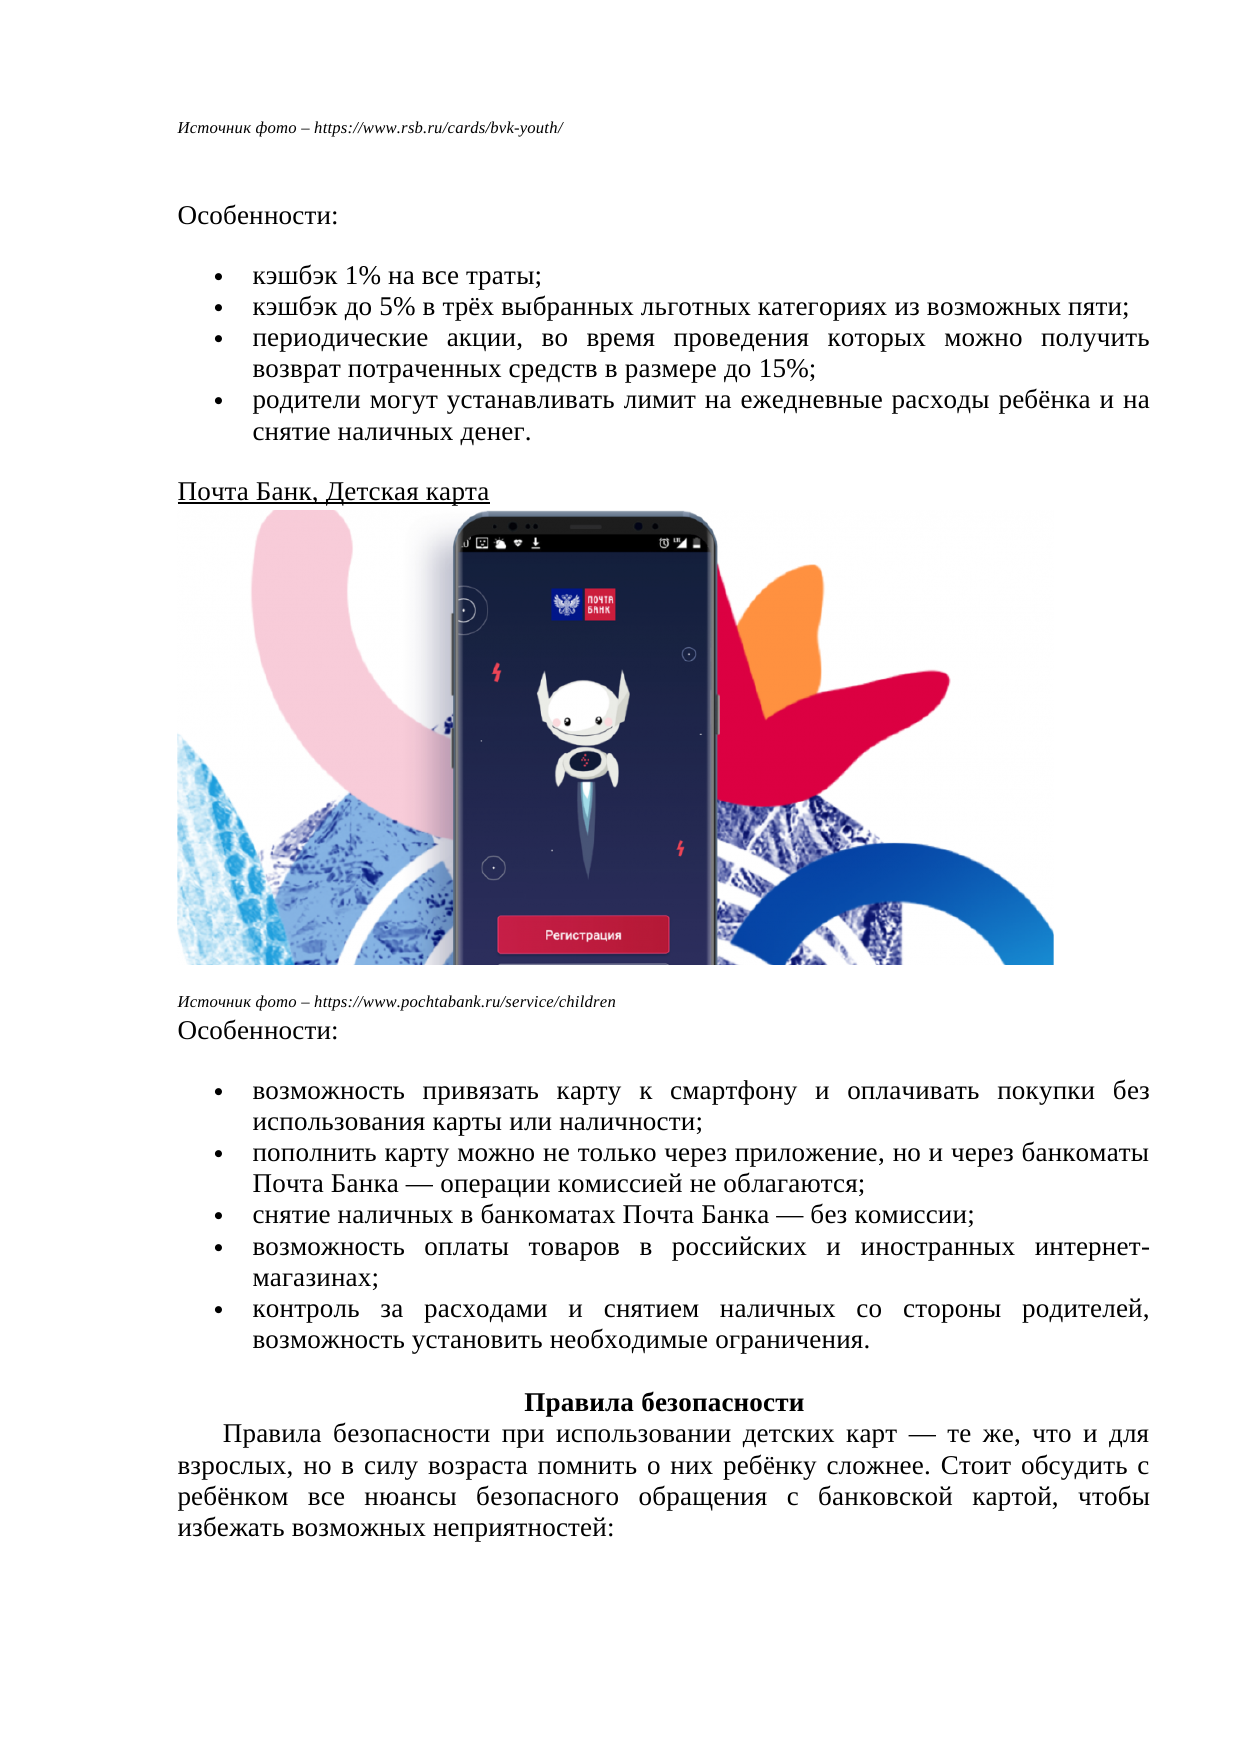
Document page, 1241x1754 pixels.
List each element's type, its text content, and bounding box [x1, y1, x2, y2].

list контроль за расходами и снятием наличных со стороны родителей, возможность установить необходимые ограничения. [215, 1292, 1152, 1354]
picture [177, 510, 1054, 965]
list снятие наличных в банкоматах Почта Банка — без комиссии; [215, 1199, 1152, 1230]
list возможность привязать карту к смартфону и оплачивать покупки без использования карты или наличности; [215, 1074, 1152, 1136]
list кэшбэк 1% на все траты; [215, 259, 1152, 290]
list периодические акции, во время проведения которых можно получить возврат потраченных средств в размере до 15%; [215, 321, 1152, 384]
subtitle Источник фото – https://www.rsb.ru/cards/bvk-youth/ [177, 118, 1152, 137]
subtitle Правила безопасности [177, 1383, 1152, 1418]
list пополнить карту можно не только через приложение, но и через банкоматы Почта Банка — операции комиссией не облагаются; [215, 1136, 1152, 1199]
text Особенности: [177, 199, 1152, 230]
list возможность оплаты товаров в российских и иностранных интернет-магазинах; [215, 1230, 1152, 1292]
list кэшбэк до 5% в трёх выбранных льготных категориях из возможных пяти; [215, 290, 1152, 321]
list родители могут устанавливать лимит на ежедневные расходы ребёнка и на снятие наличных денег. [215, 384, 1152, 446]
text Правила безопасности при использовании детских карт — те же, что и для взрослых, но в силу возраста помнить о них ребёнку сложнее. Стоит обсудить с ребёнком все нюансы безопасного обращения с банковской картой, чтобы избежать возможных неприятностей: [177, 1418, 1152, 1542]
subtitle Источник фото – https://www.pochtabank.ru/service/children [177, 992, 1152, 1011]
text Особенности: [177, 1014, 1152, 1045]
subtitle Почта Банк, Детская карта [177, 475, 1152, 506]
